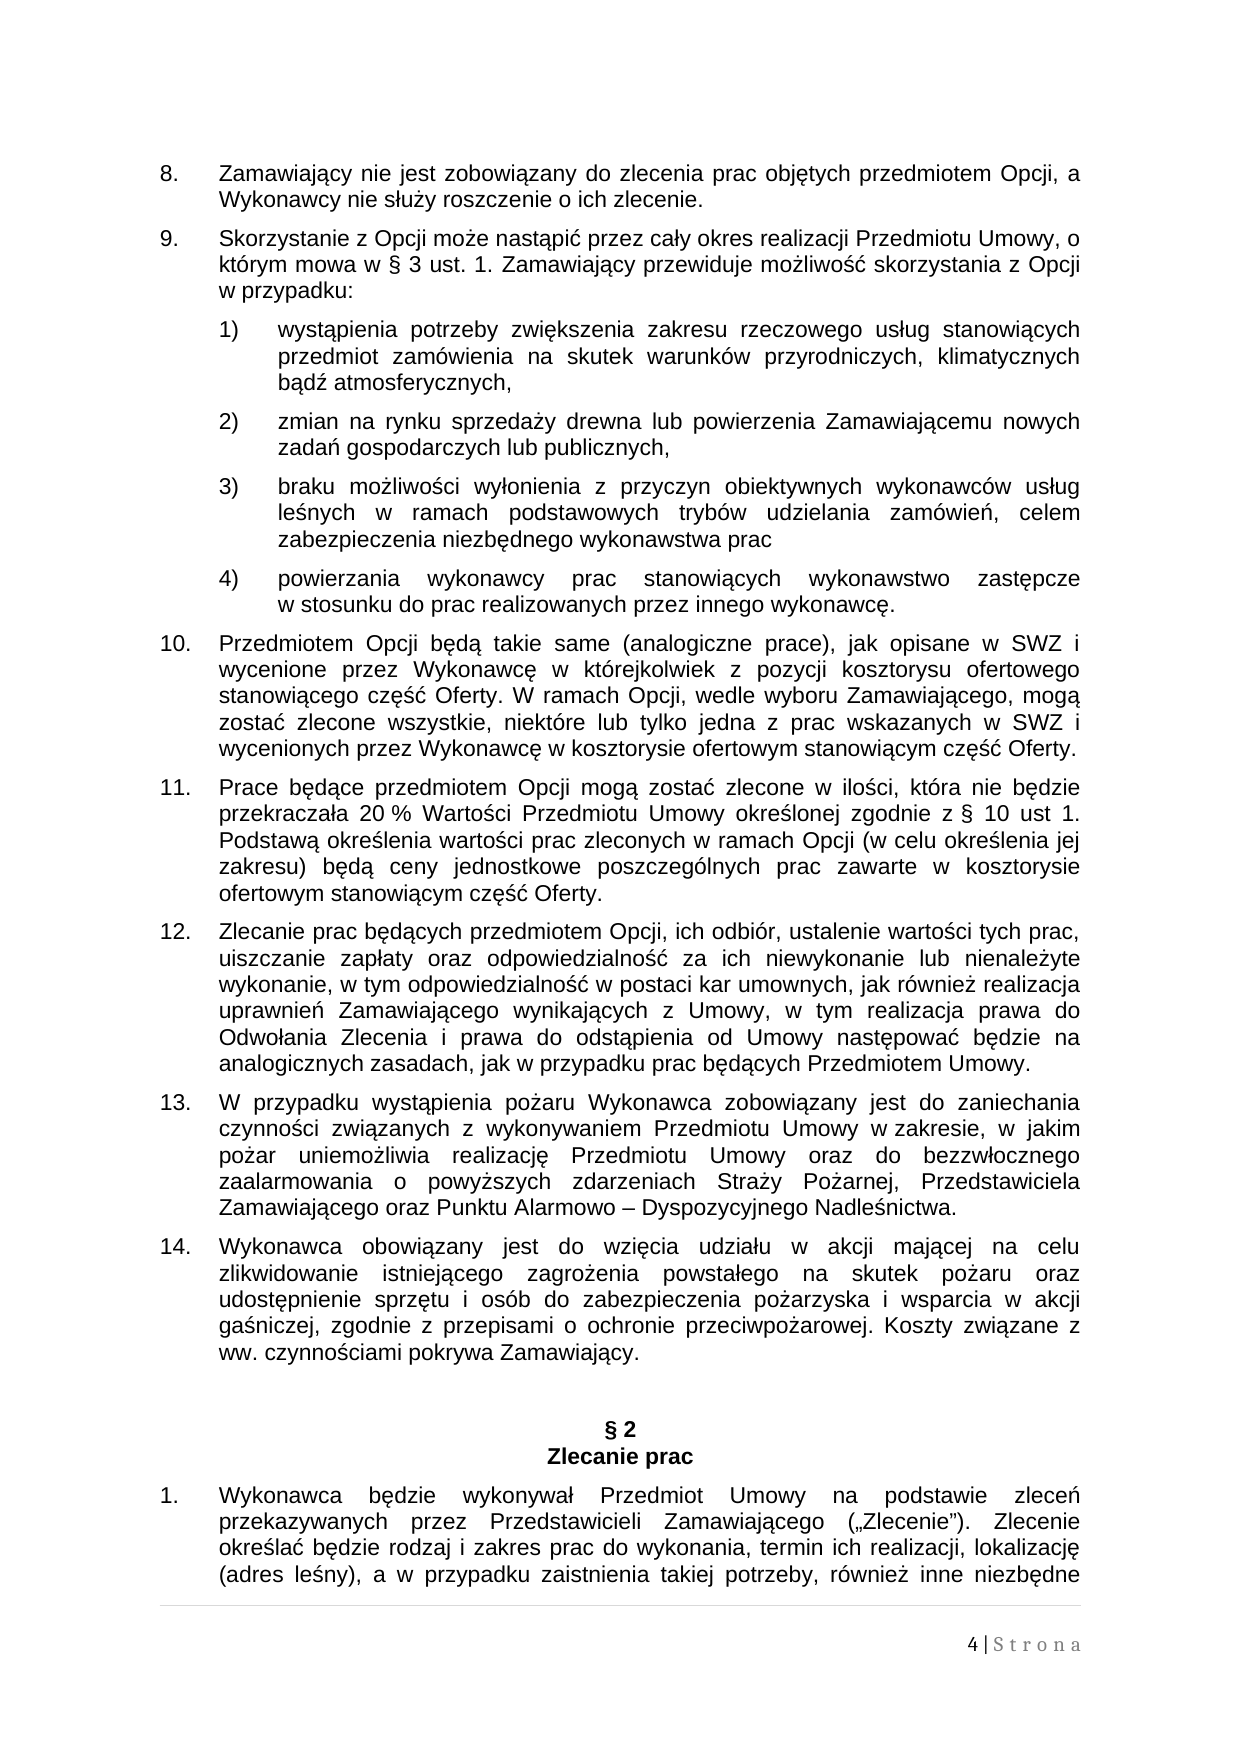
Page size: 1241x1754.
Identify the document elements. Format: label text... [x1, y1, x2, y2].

list Skorzystanie z Opcji może nastąpić przez cały okres realizacji Przedmiotu Umowy, o którym mowa w § 3 ust. 1. Zamawiający przewiduje możliwość skorzystania z Opcji w przypadku: [159, 225, 1081, 304]
list Prace będące przedmiotem Opcji mogą zostać zlecone w ilości, która nie będzie przekraczała 20 % Wartości Przedmiotu Umowy określonej zgodnie z § 10 ust 1. Podstawą określenia wartości prac zleconych w ramach Opcji (w celu określenia jej zakresu) będą ceny jednostkowe poszczególnych prac zawarte w kosztorysie ofertowym stanowiącym część Oferty. [159, 774, 1081, 906]
list Wykonawca obowiązany jest do wzięcia udziału w akcji mającej na celu zlikwidowanie istniejącego zagrożenia powstałego na skutek pożaru oraz udostępnienie sprzętu i osób do zabezpieczenia pożarzyska i wsparcia w akcji gaśniczej, zgodnie z przepisami o ochronie przeciwpożarowej. Koszty związane z ww. czynnościami pokrywa Zamawiający. [159, 1233, 1081, 1365]
list Zamawiający nie jest zobowiązany do zlecenia prac objętych przedmiotem Opcji, a Wykonawcy nie służy roszczenie o ich zlecenie. [159, 159, 1081, 212]
list wystąpienia potrzeby zwiększenia zakresu rzeczowego usług stanowiących przedmiot zamówienia na skutek warunków przyrodniczych, klimatycznych bądź atmosferycznych, [218, 316, 1081, 395]
list zmian na rynku sprzedaży drewna lub powierzenia Zamawiającemu nowych zadań gospodarczych lub publicznych, [218, 408, 1081, 461]
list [159, 1482, 1081, 1587]
list Przedmiotem Opcji będą takie same (analogiczne prace), jak opisane w SWZ i wycenione przez Wykonawcę w którejkolwiek z pozycji kosztorysu ofertowego stanowiącego część Oferty. W ramach Opcji, wedle wyboru Zamawiającego, mogą zostać zlecone wszystkie, niektóre lub tylko jedna z prac wskazanych w SWZ i wycenionych przez Wykonawcę w kosztorysie ofertowym stanowiącym część Oferty. [159, 630, 1081, 762]
list W przypadku wystąpienia pożaru Wykonawca zobowiązany jest do zaniechania czynności związanych z wykonywaniem Przedmiotu Umowy w zakresie, w jakim pożar uniemożliwia realizację Przedmiotu Umowy oraz do bezzwłocznego zaalarmowania o powyższych zdarzeniach Straży Pożarnej, Przedstawiciela Zamawiającego oraz Punktu Alarmowo – Dyspozycyjnego Nadleśnictwa. [159, 1089, 1081, 1221]
list Zlecanie prac będących przedmiotem Opcji, ich odbiór, ustalenie wartości tych prac, uiszczanie zapłaty oraz odpowiedzialność za ich niewykonanie lub nienależyte wykonanie, w tym odpowiedzialność w postaci kar umownych, jak również realizacja uprawnień Zamawiającego wynikających z Umowy, w tym realizacja prawa do Odwołania Zlecenia i prawa do odstąpienia od Umowy następować będzie na analogicznych zasadach, jak w przypadku prac będących Przedmiotem Umowy. [159, 918, 1081, 1076]
text § 2 Zlecanie prac [159, 1416, 1081, 1469]
list powierzania wykonawcy prac stanowiących wykonawstwo zastępcze w stosunku do prac realizowanych przez innego wykonawcę. [218, 564, 1081, 617]
list braku możliwości wyłonienia z przyczyn obiektywnych wykonawców usług leśnych w ramach podstawowych trybów udzielania zamówień, celem zabezpieczenia niezbędnego wykonawstwa prac [218, 473, 1081, 552]
